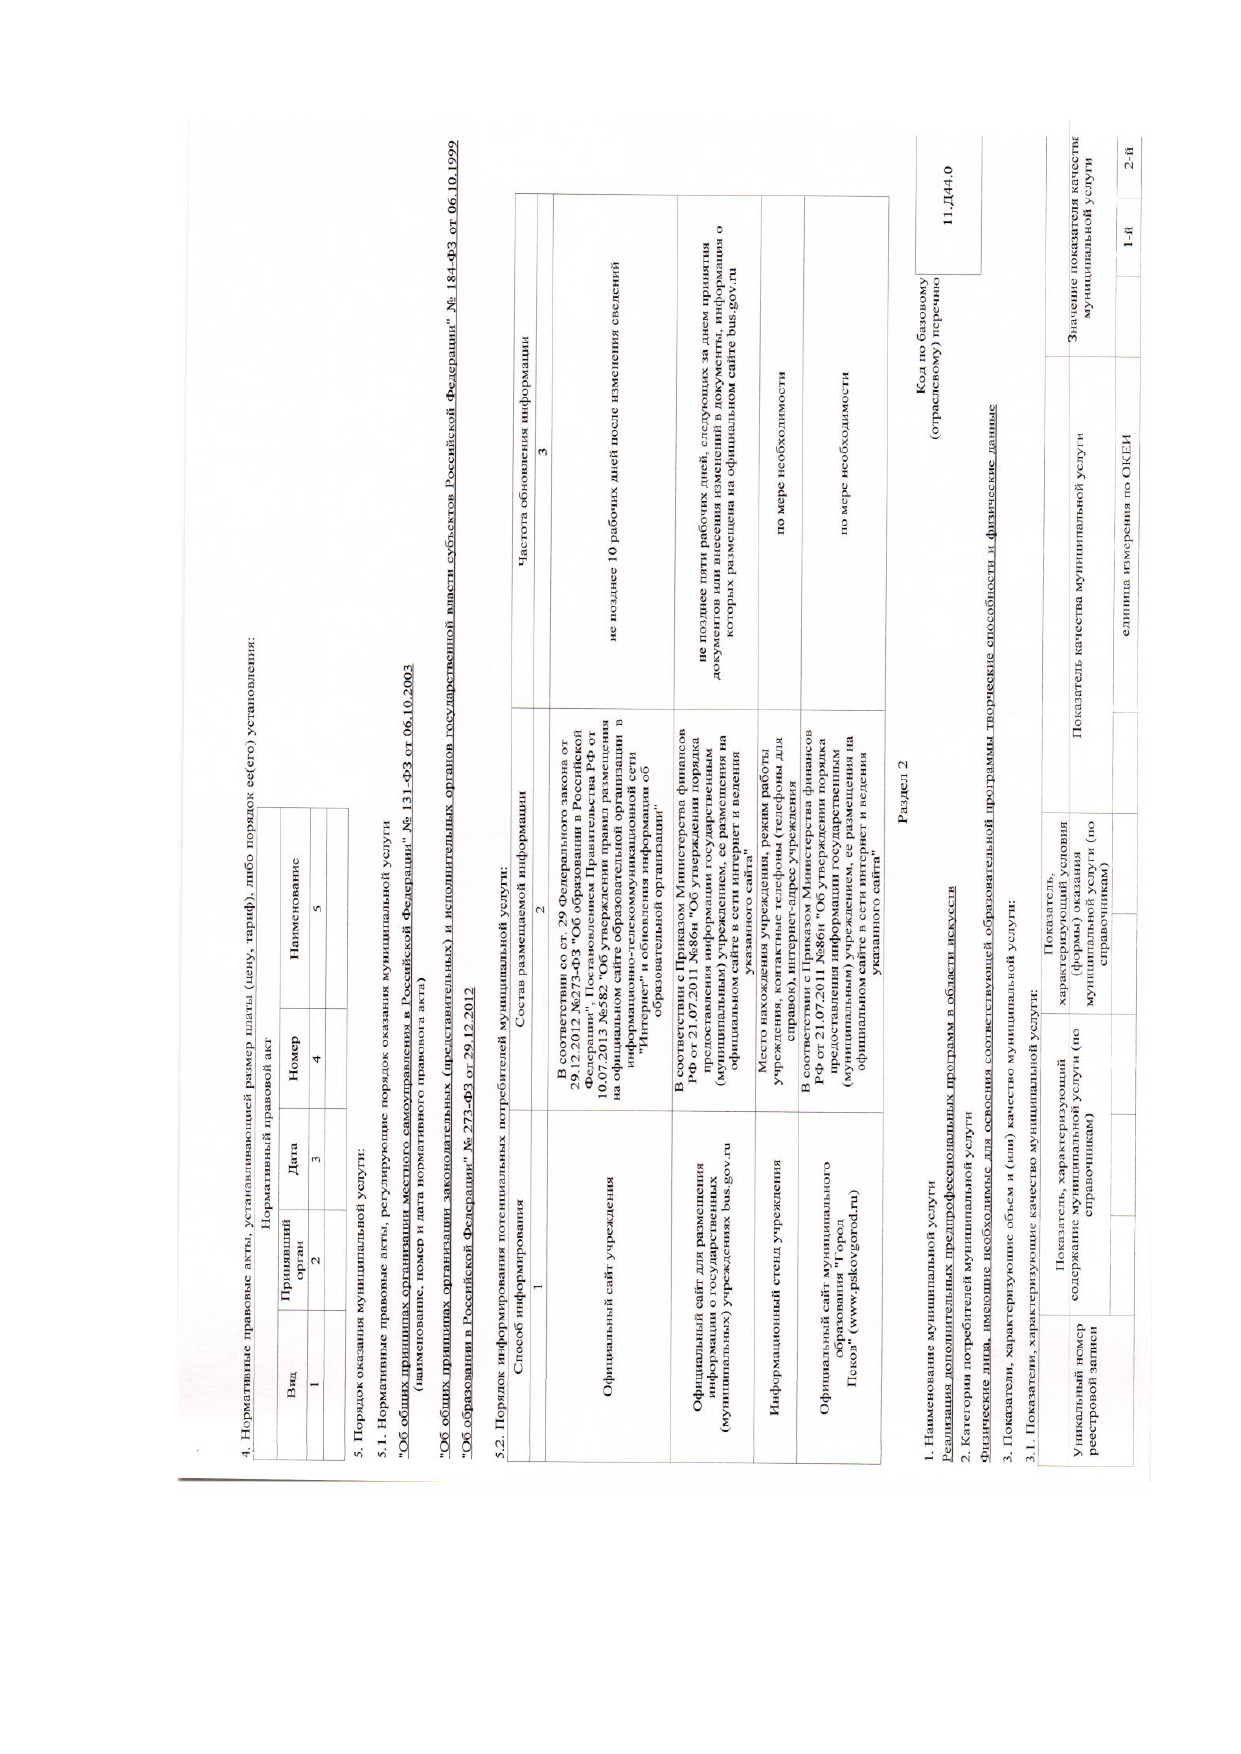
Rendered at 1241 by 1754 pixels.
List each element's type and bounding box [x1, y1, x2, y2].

picture [177, 118, 1152, 1496]
